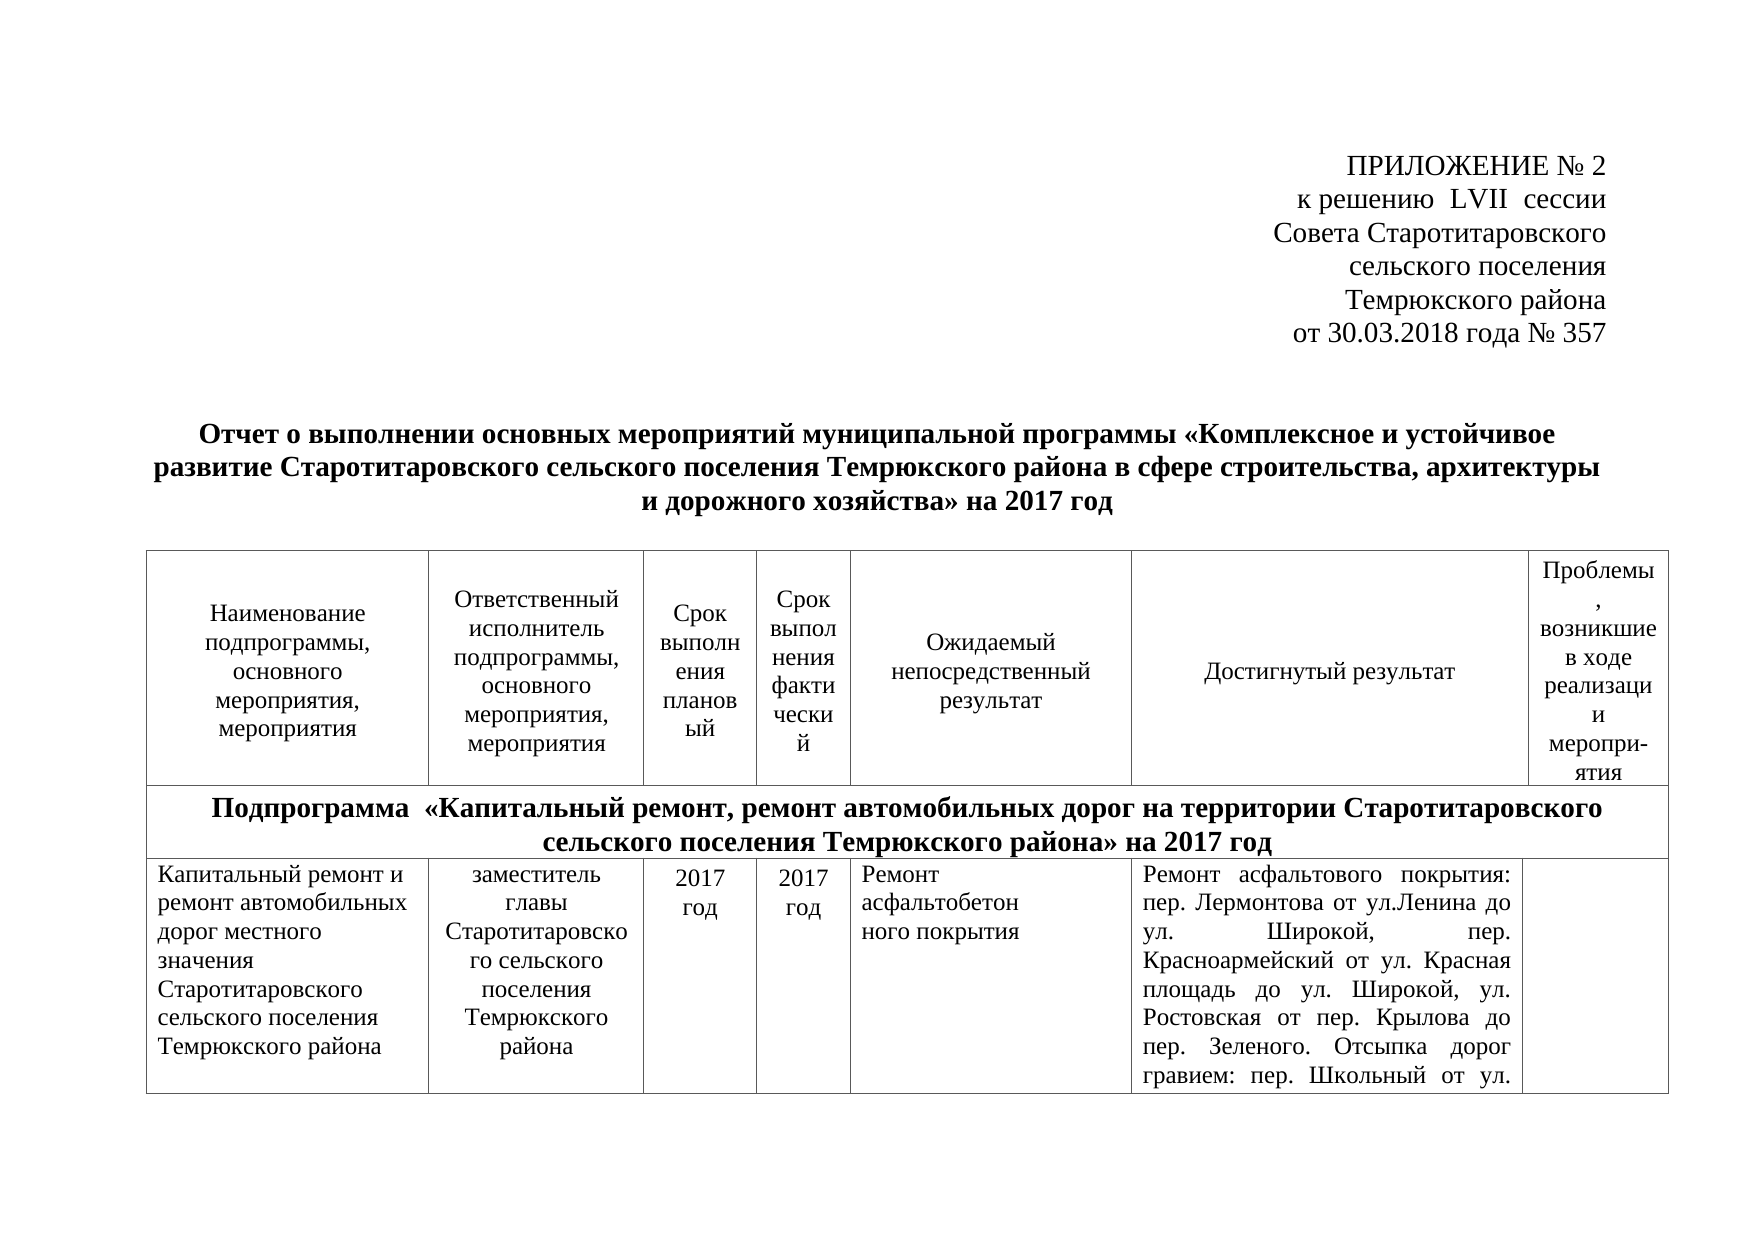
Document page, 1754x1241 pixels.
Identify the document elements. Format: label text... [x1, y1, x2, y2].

table_header Проблемы, возникшие в ходе реализации меропри-ятия [1529, 551, 1668, 785]
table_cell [429, 859, 643, 1093]
table_header Ответственный исполнитель подпрограммы, основного мероприятия, мероприятия [429, 551, 643, 785]
table_cell [1523, 859, 1668, 1093]
table_header Достигнутый результат [1132, 551, 1528, 785]
text ПРИЛОЖЕНИЕ № 2 [148, 148, 1606, 181]
table_header Ожидаемый непосредственный результат [851, 551, 1131, 785]
title к решению LVII сессии [148, 181, 1606, 215]
text Отчет о выполнении основных мероприятий муниципальной программы «Комплексное и устойчивое развитие Старотитаровского сельского поселения Темрюкского района в сфере строительства, архитектуры и дорожного хозяйства» на 2017 год [148, 416, 1606, 517]
text от 30.03.2018 года № 357 [148, 315, 1606, 349]
table_cell Подпрограмма «Капитальный ремонт, ремонт автомобильных дорог на территории Старотитаровского сельского поселения Темрюкского района» на 2017 год [147, 786, 1668, 858]
table_header Срок выполнения фактический [757, 551, 850, 785]
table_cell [1132, 859, 1522, 1093]
title сельского поселения [148, 248, 1606, 282]
table_header Срок выполнения плановый [644, 551, 756, 785]
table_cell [851, 859, 1131, 1093]
table_header Наименование подпрограммы, основного мероприятия, мероприятия [147, 551, 428, 785]
table_cell 2017 год [644, 859, 756, 1093]
title Темрюкского района [148, 282, 1606, 315]
title Совета Старотитаровского [148, 215, 1606, 248]
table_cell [147, 859, 428, 1093]
table_cell 2017 год [757, 859, 850, 1093]
